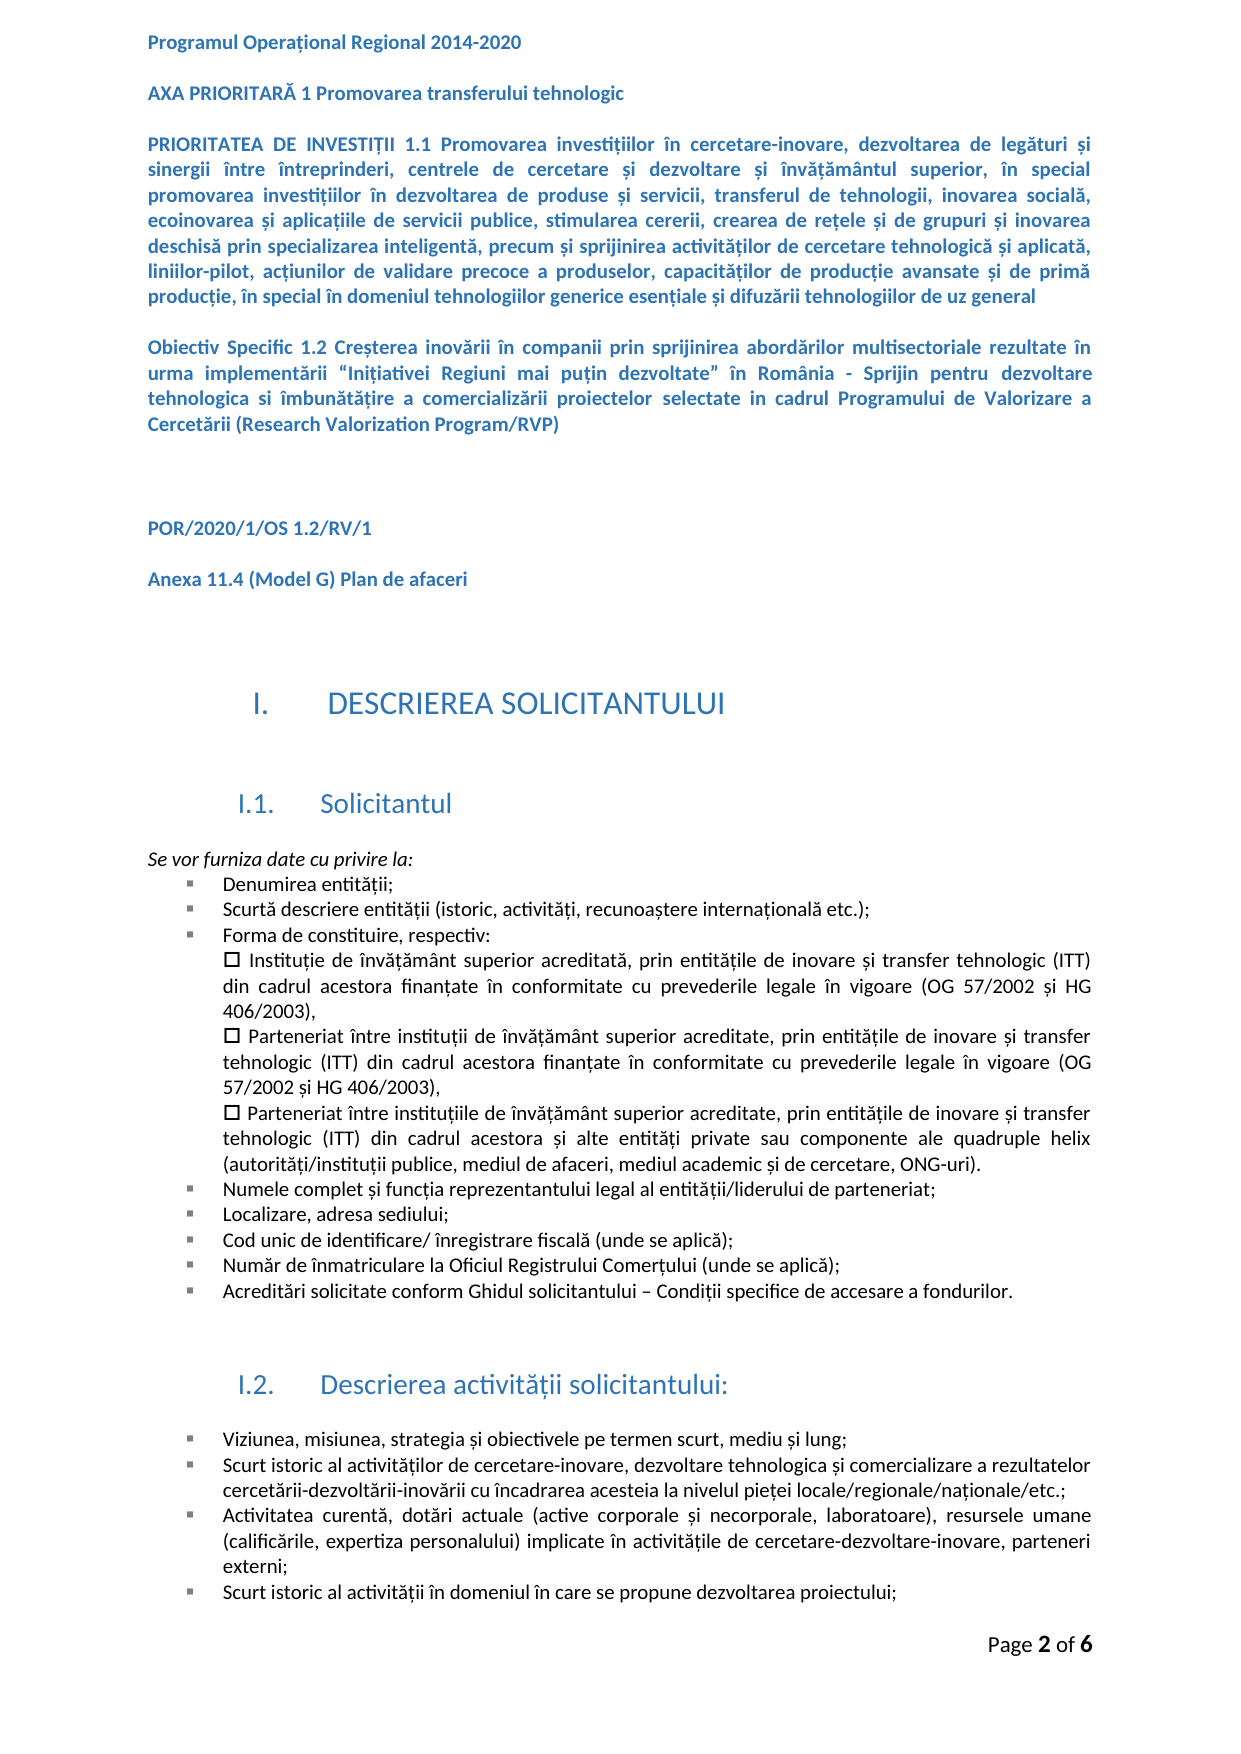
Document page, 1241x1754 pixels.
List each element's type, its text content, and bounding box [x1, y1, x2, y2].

text Se vor furniza date cu privire la: [148, 846, 1093, 871]
subtitle Solicitantul [238, 785, 1093, 821]
list Activitatea curentă, dotări actuale (active corporale și necorporale, laboratoare), resursele umane (calificările, expertiza personalului) implicate în activitățile de cercetare-dezvoltare-inovare, parteneri externi; [185, 1503, 1093, 1579]
list Localizare, adresa sediului; [185, 1202, 1093, 1227]
text Instituție de învățământ superior acreditată, prin entitățile de inovare și transfer tehnologic (ITT) din cadrul acestora finanțate în conformitate cu prevederile legale în vigoare (OG 57/2002 și HG 406/2003), [223, 947, 1093, 1024]
list Forma de constituire, respectiv: [185, 922, 1093, 947]
list Scurt istoric al activităților de cercetare-inovare, dezvoltare tehnologica și comercializare a rezultatelor cercetării-dezvoltării-inovării cu încadrarea acesteia la nivelul pieței locale/regionale/naționale/etc.; [185, 1452, 1093, 1503]
text Parteneriat între instituțiile de învățământ superior acreditate, prin entitățile de inovare și transfer tehnologic (ITT) din cadrul acestora și alte entități private sau componente ale quadruple helix (autorități/instituții publice, mediul de afaceri, mediul academic și de cercetare, ONG-uri). [223, 1100, 1093, 1176]
list Număr de înmatriculare la Oficiul Registrului Comerțului (unde se aplică); [185, 1252, 1093, 1278]
text Parteneriat între instituţii de învățământ superior acreditate, prin entitățile de inovare și transfer tehnologic (ITT) din cadrul acestora finanțate în conformitate cu prevederile legale în vigoare (OG 57/2002 și HG 406/2003), [223, 1024, 1093, 1100]
list Scurtă descriere entității (istoric, activități, recunoaștere internațională etc.); [185, 897, 1093, 922]
list Scurt istoric al activității în domeniul în care se propune dezvoltarea proiectului; [185, 1579, 1093, 1604]
list Numele complet și funcția reprezentantului legal al entităţii/liderului de parteneriat; [185, 1176, 1093, 1202]
list Acreditări solicitate conform Ghidul solicitantului – Condiții specifice de accesare a fondurilor. [185, 1278, 1093, 1303]
list Denumirea entității; [185, 871, 1093, 897]
subtitle Descrierea activității solicitantului: [238, 1366, 1093, 1401]
subtitle DESCRIEREA SOLICITANTULUI [252, 682, 1093, 723]
list Viziunea, misiunea, strategia și obiectivele pe termen scurt, mediu și lung; [185, 1426, 1093, 1452]
list Cod unic de identificare/ înregistrare fiscală (unde se aplică); [185, 1227, 1093, 1252]
